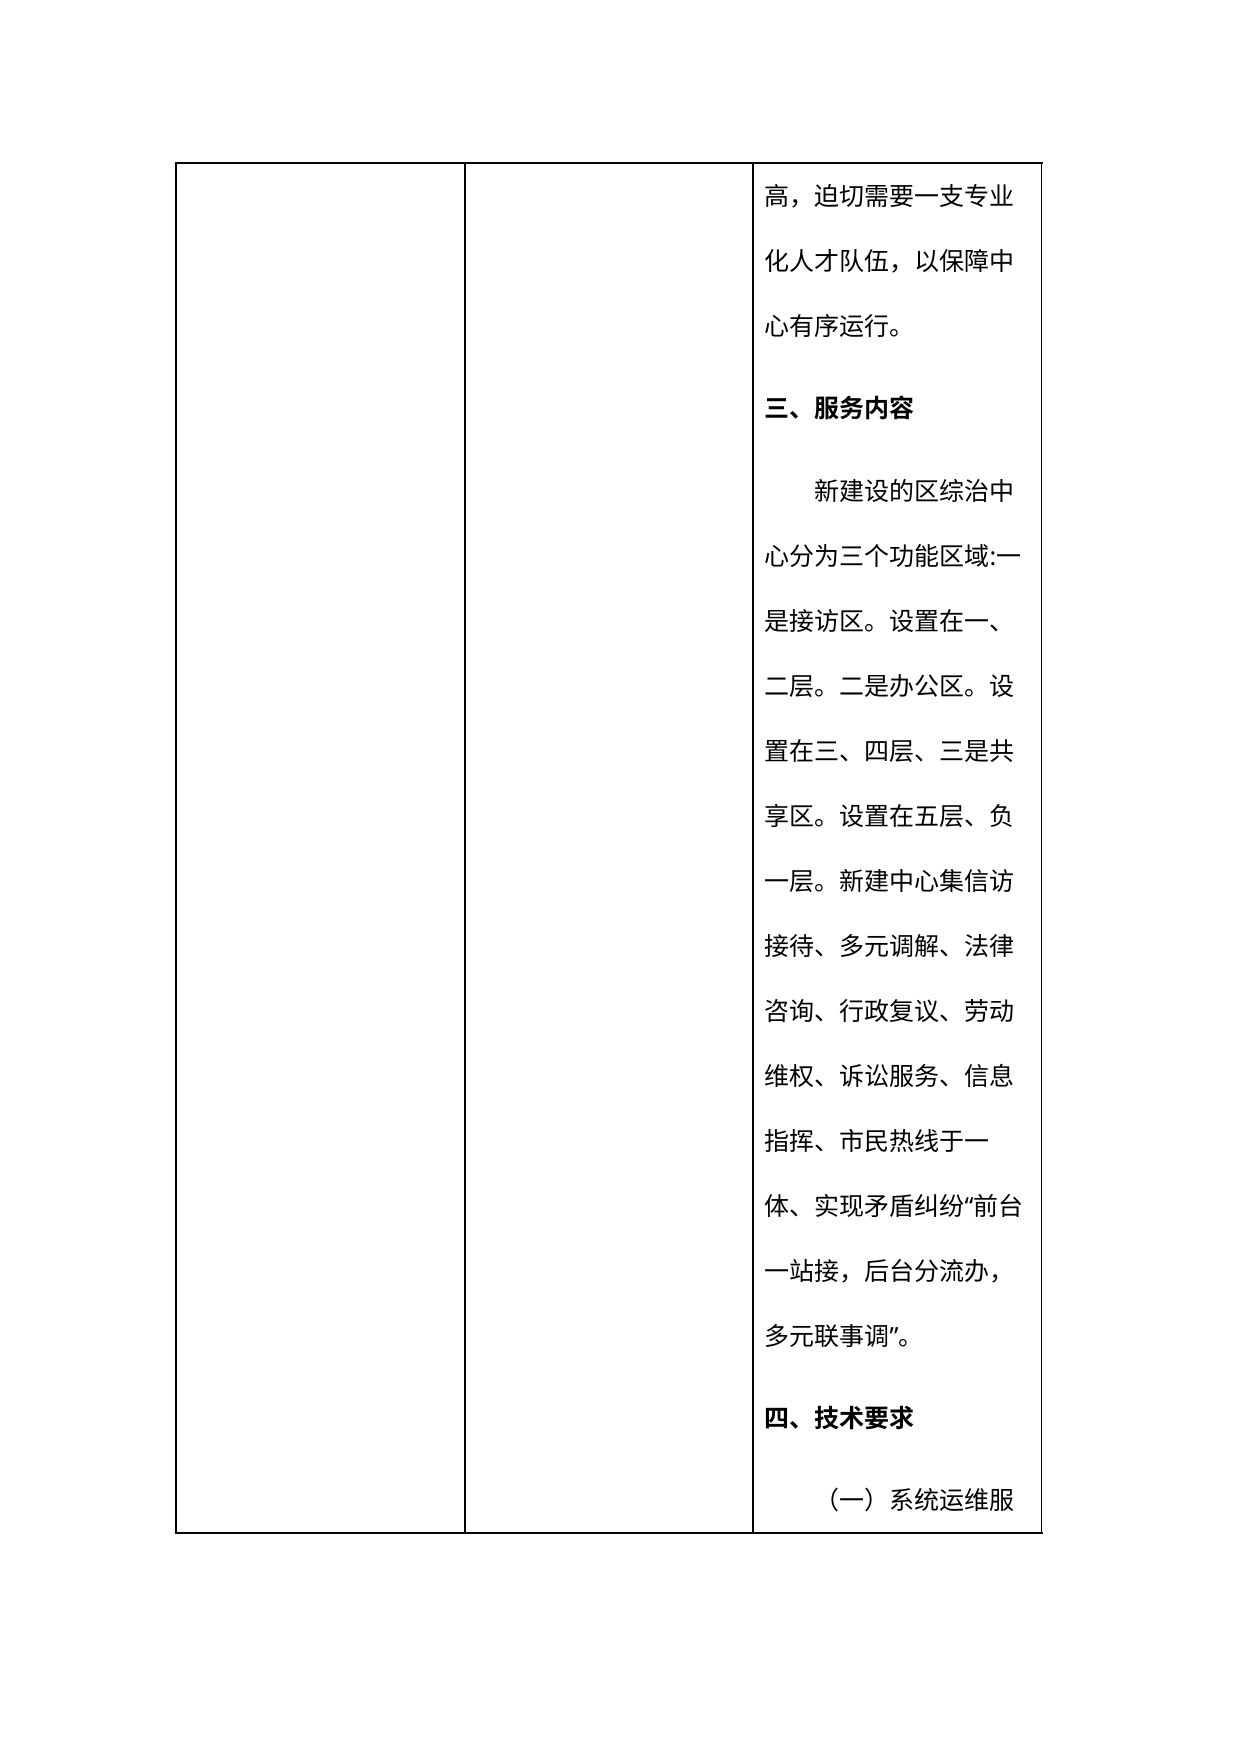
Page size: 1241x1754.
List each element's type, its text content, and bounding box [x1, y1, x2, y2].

table_cell 1 [177, 164, 464, 1532]
table_cell [466, 164, 752, 1532]
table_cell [754, 164, 1041, 1532]
